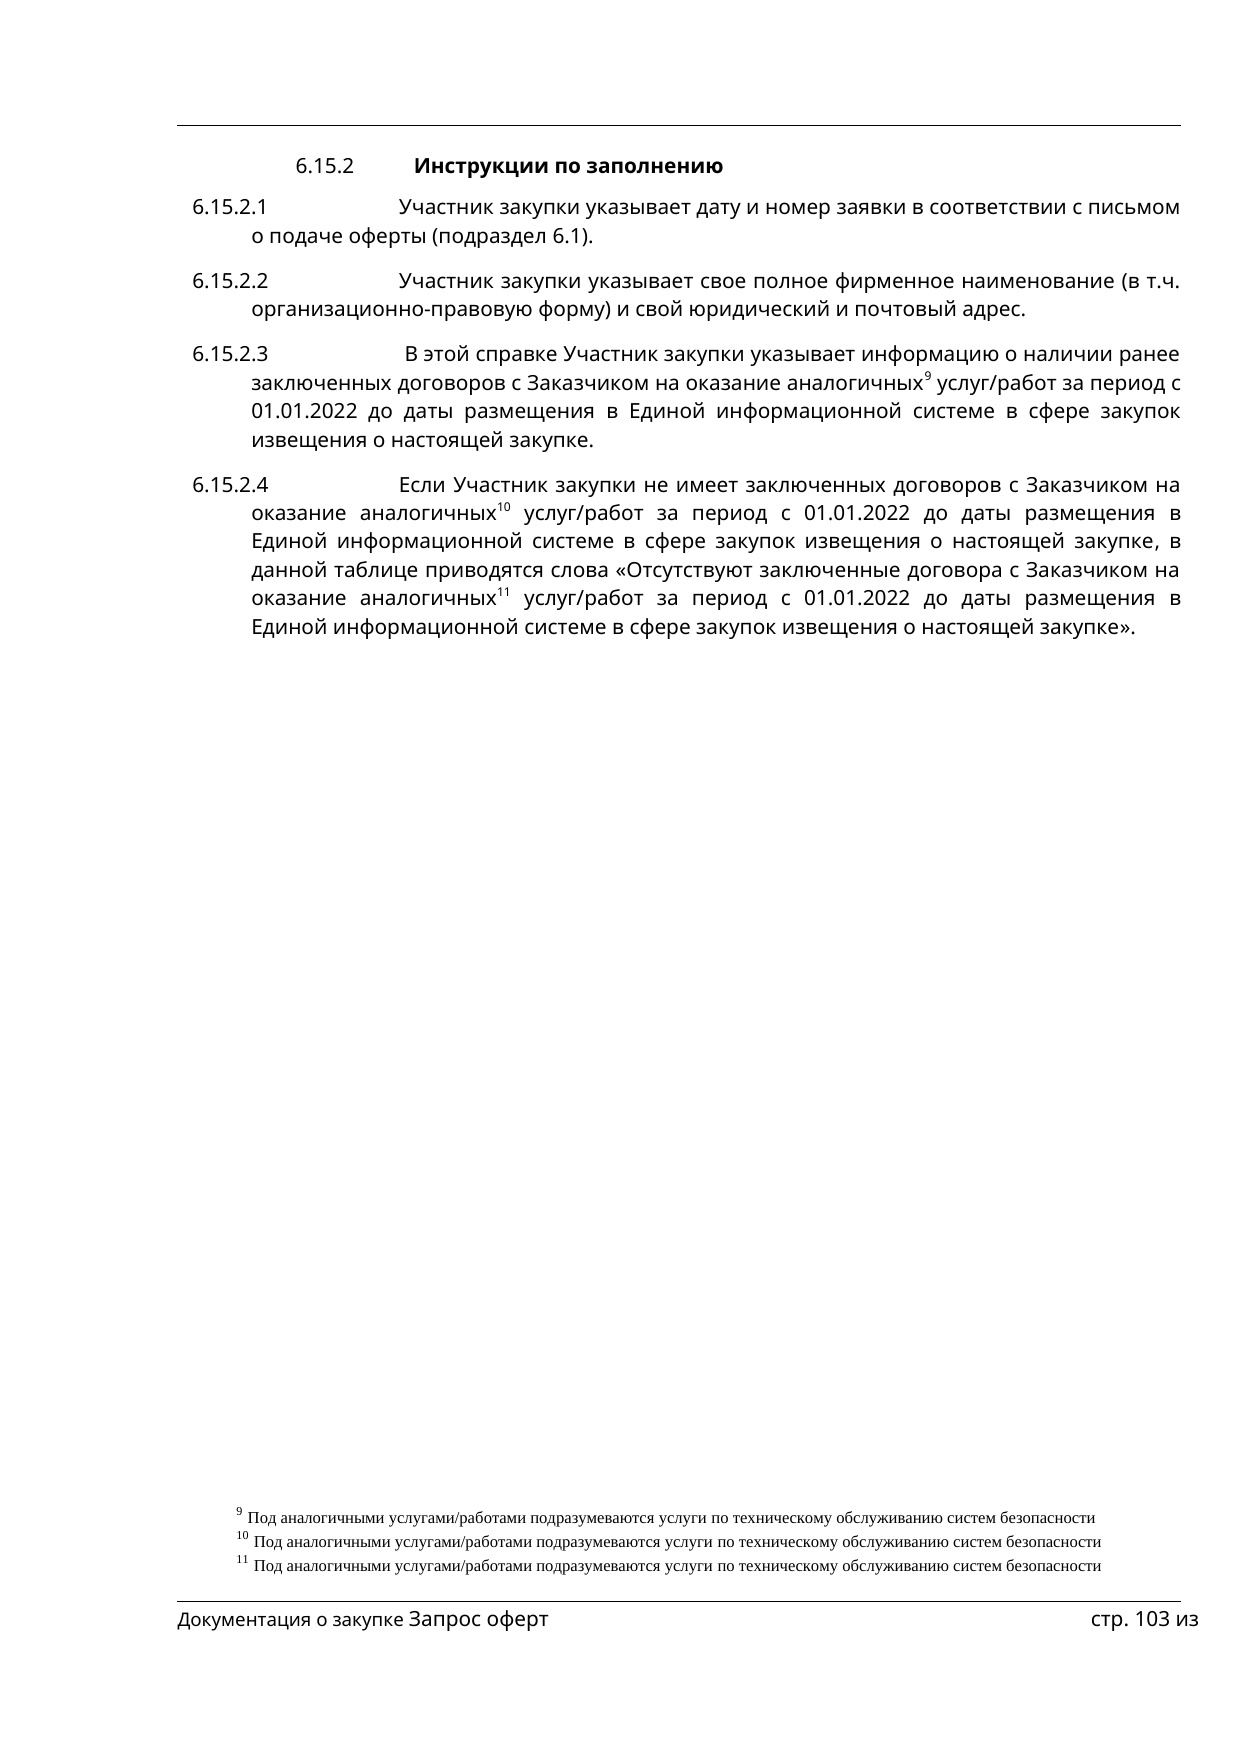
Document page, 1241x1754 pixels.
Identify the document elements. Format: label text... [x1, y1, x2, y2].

list Если Участник закупки не имеет заключенных договоров с Заказчиком на оказание аналогичных услуг/работ за период с 01.01.2022 до даты размещения в Единой информационной системе в сфере закупок извещения о настоящей закупке, в данной таблице приводятся слова «Отсутствуют заключенные договора с Заказчиком на оказание аналогичных услуг/работ за период с 01.01.2022 до даты размещения в Единой информационной системе в сфере закупок извещения о настоящей закупке». [192, 470, 1181, 640]
list Участник закупки указывает дату и номер заявки в соответствии с письмом о подаче оферты (подраздел 6.1). [192, 192, 1181, 249]
list Участник закупки указывает свое полное фирменное наименование (в т.ч. организационно-правовую форму) и свой юридический и почтовый адрес. [192, 266, 1181, 323]
list В этой справке Участник закупки указывает информацию о наличии ранее заключенных договоров с Заказчиком на оказание аналогичных услуг/работ за период с 01.01.2022 до даты размещения в Единой информационной системе в сфере закупок извещения о настоящей закупке. [192, 339, 1181, 453]
list Инструкции по заполнению [295, 151, 1181, 180]
